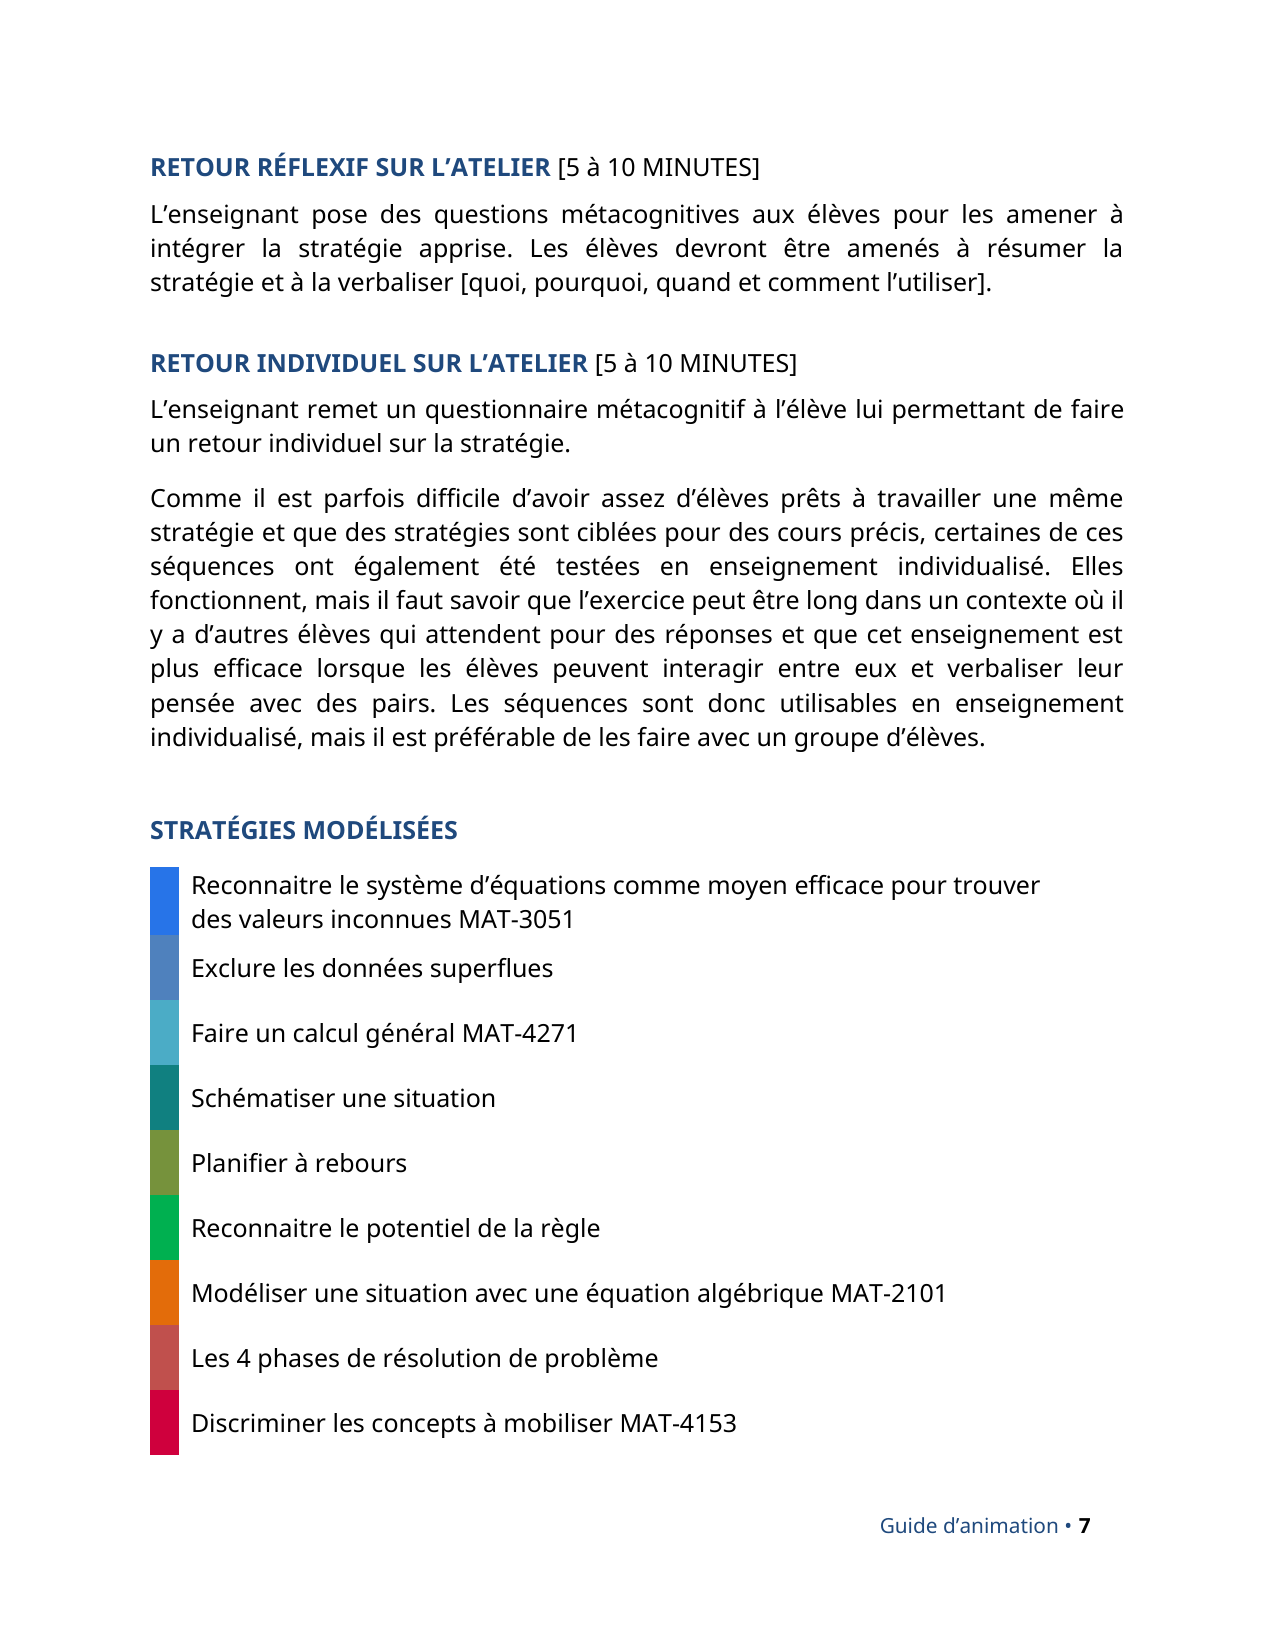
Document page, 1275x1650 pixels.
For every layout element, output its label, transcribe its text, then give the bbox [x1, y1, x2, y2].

table_cell Planifier à rebours [180, 1130, 1088, 1195]
table_cell Les 4 phases de résolution de problème [180, 1325, 1088, 1390]
table_cell Discriminer les concepts à mobiliser MAT-4153 [180, 1390, 1088, 1455]
table_cell Modéliser une situation avec une équation algébrique MAT-2101 [180, 1260, 1088, 1325]
text RETOUR RÉFLEXIF SUR L’ATELIER [5 à 10 MINUTES] [150, 150, 1125, 184]
text Comme il est parfois difficile d’avoir assez d’élèves prêts à travailler une même stratégie et que des stratégies sont ciblées pour des cours précis, certaines de ces séquences ont également été testées en enseignement individualisé. Elles fonctionnent, mais il faut savoir que l’exercice peut être long dans un contexte où il y a d’autres élèves qui attendent pour des réponses et que cet enseignement est plus efficace lorsque les élèves peuvent interagir entre eux et verbaliser leur pensée avec des pairs. Les séquences sont donc utilisables en enseignement individualisé, mais il est préférable de les faire avec un groupe d’élèves. [150, 481, 1125, 753]
table_cell [150, 1065, 179, 1130]
table_header Reconnaitre le système d’équations comme moyen efficace pour trouver des valeurs inconnues MAT-3051 [180, 867, 1088, 935]
table_cell [150, 1000, 179, 1065]
table_cell Exclure les données superflues [180, 935, 1088, 1000]
table_cell Reconnaitre le potentiel de la règle [180, 1195, 1088, 1260]
table_cell [150, 1325, 179, 1390]
text RETOUR INDIVIDUEL SUR L’ATELIER [5 à 10 MINUTES] [150, 345, 1125, 379]
table_cell [150, 1390, 179, 1455]
table_cell Schématiser une situation [180, 1065, 1088, 1130]
table_cell [150, 1260, 179, 1325]
table_cell [150, 935, 179, 1000]
table_cell [150, 1130, 179, 1195]
text L’enseignant pose des questions métacognitives aux élèves pour les amener à intégrer la stratégie apprise. Les élèves devront être amenés à résumer la stratégie et à la verbaliser [quoi, pourquoi, quand et comment l’utiliser]. [150, 197, 1125, 299]
table_cell Faire un calcul général MAT-4271 [180, 1000, 1088, 1065]
table_cell [150, 1195, 179, 1260]
text L’enseignant remet un questionnaire métacognitif à l’élève lui permettant de faire un retour individuel sur la stratégie. [150, 392, 1125, 460]
table_header [150, 867, 179, 935]
text STRATÉGIES MODÉLISÉES [150, 812, 1125, 846]
